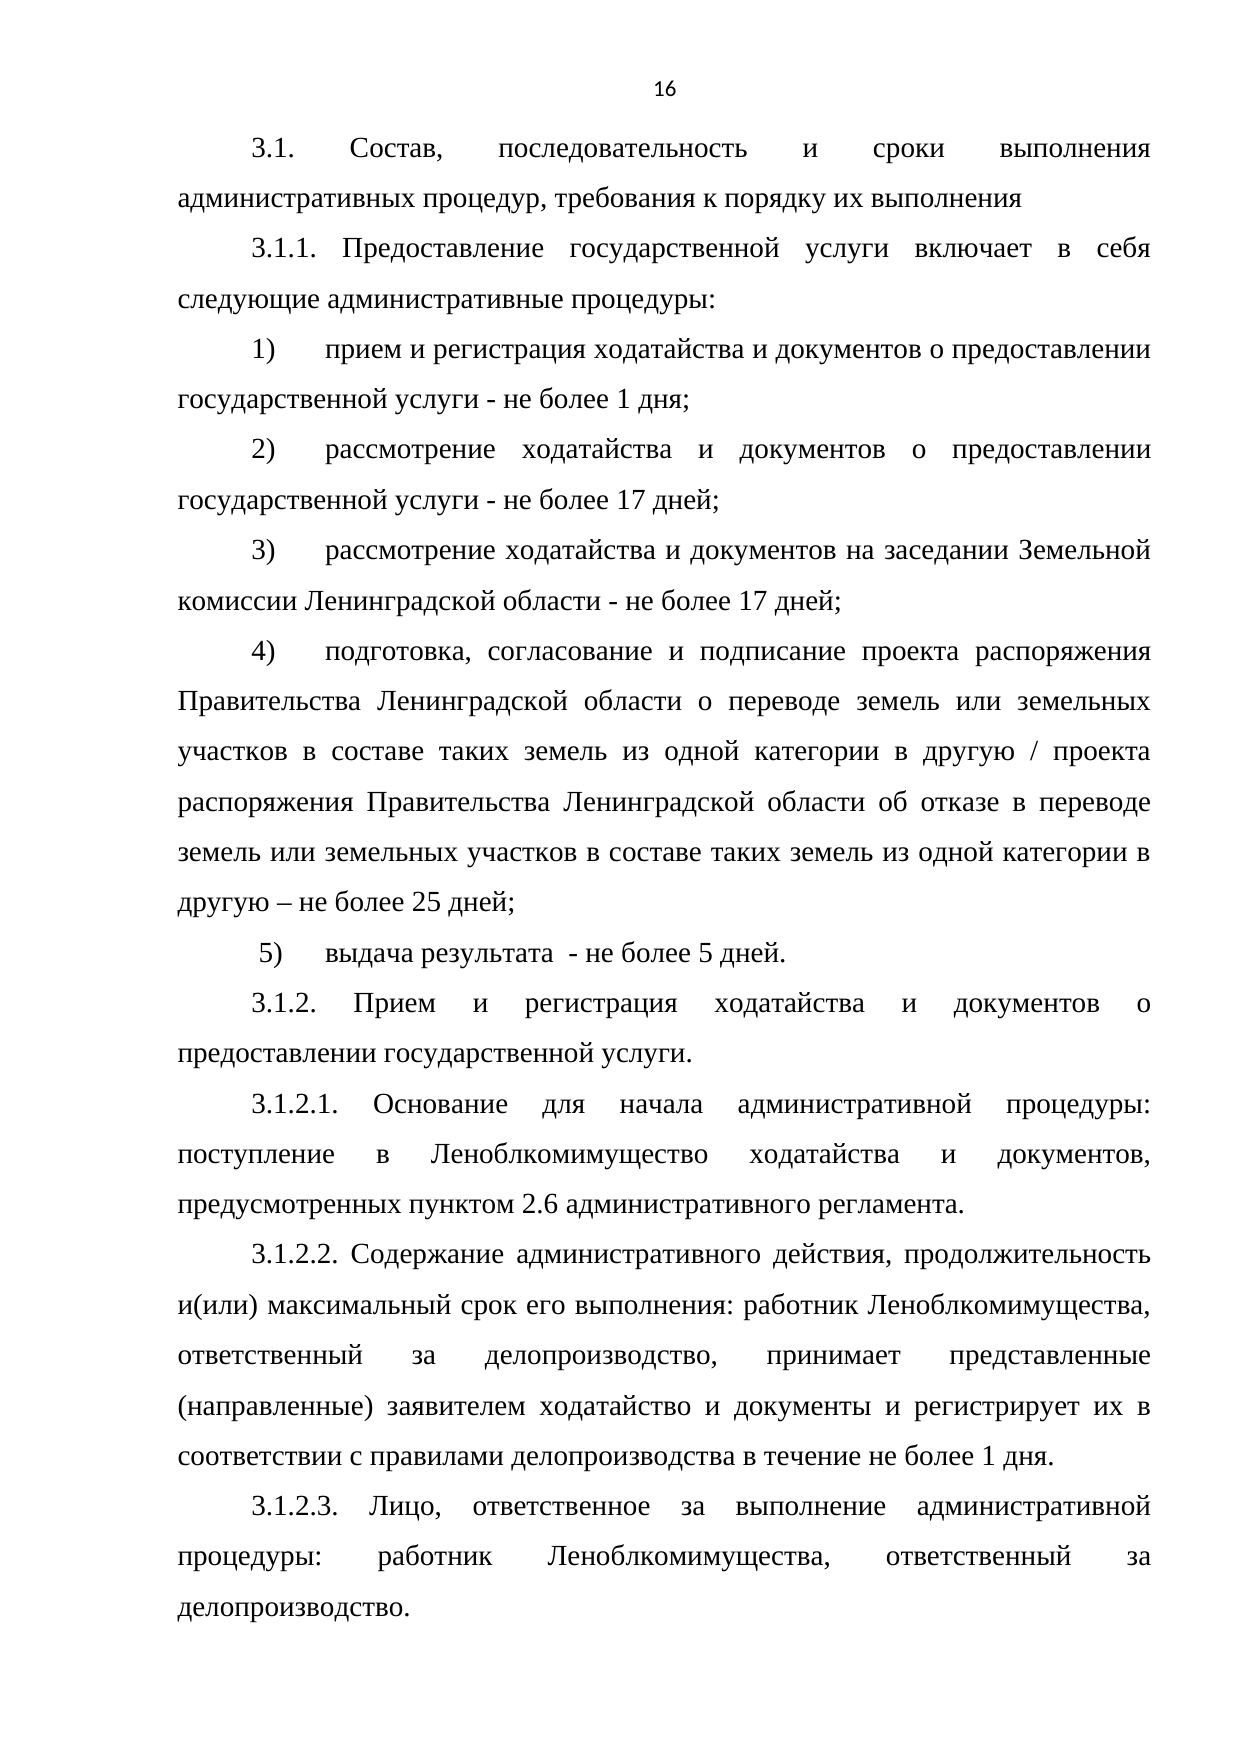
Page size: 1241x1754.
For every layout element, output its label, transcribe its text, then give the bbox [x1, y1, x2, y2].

text 1) прием и регистрация ходатайства и документов о предоставлении государственной услуги - не более 1 дня; [177, 331, 1152, 415]
text 3.1.2.2. Содержание административного действия, продолжительность и(или) максимальный срок его выполнения: работник Леноблкомимущества, ответственный за делопроизводство, принимает представленные (направленные) заявителем ходатайство и документы и регистрирует их в соответствии с правилами делопроизводства в течение не более 1 дня. [177, 1237, 1152, 1471]
text 3.1.2.3. Лицо, ответственное за выполнение административной процедуры: работник Леноблкомимущества, ответственный за делопроизводство. [177, 1488, 1152, 1622]
text 3.1.2. Прием и регистрация ходатайства и документов о предоставлении государственной услуги. [177, 985, 1152, 1069]
text 3) рассмотрение ходатайства и документов на заседании Земельной комиссии Ленинградской области - не более 17 дней; [177, 532, 1152, 616]
text 3.1.2.1. Основание для начала административной процедуры: поступление в Леноблкомимущество ходатайства и документов, предусмотренных пунктом 2.6 административного регламента. [177, 1086, 1152, 1220]
text 3.1.1. Предоставление государственной услуги включает в себя следующие административные процедуры: [177, 230, 1152, 314]
text 2) рассмотрение ходатайства и документов о предоставлении государственной услуги - не более 17 дней; [177, 432, 1152, 516]
text 5) выдача результата - не более 5 дней. [177, 935, 1152, 968]
text 3.1. Состав, последовательность и сроки выполнения административных процедур, требования к порядку их выполнения [177, 130, 1152, 214]
text 4) подготовка, согласование и подписание проекта распоряжения Правительства Ленинградской области о переводе земель или земельных участков в составе таких земель из одной категории в другую / проекта распоряжения Правительства Ленинградской области об отказе в переводе земель или земельных участков в составе таких земель из одной категории в другую – не более 25 дней; [177, 633, 1152, 918]
